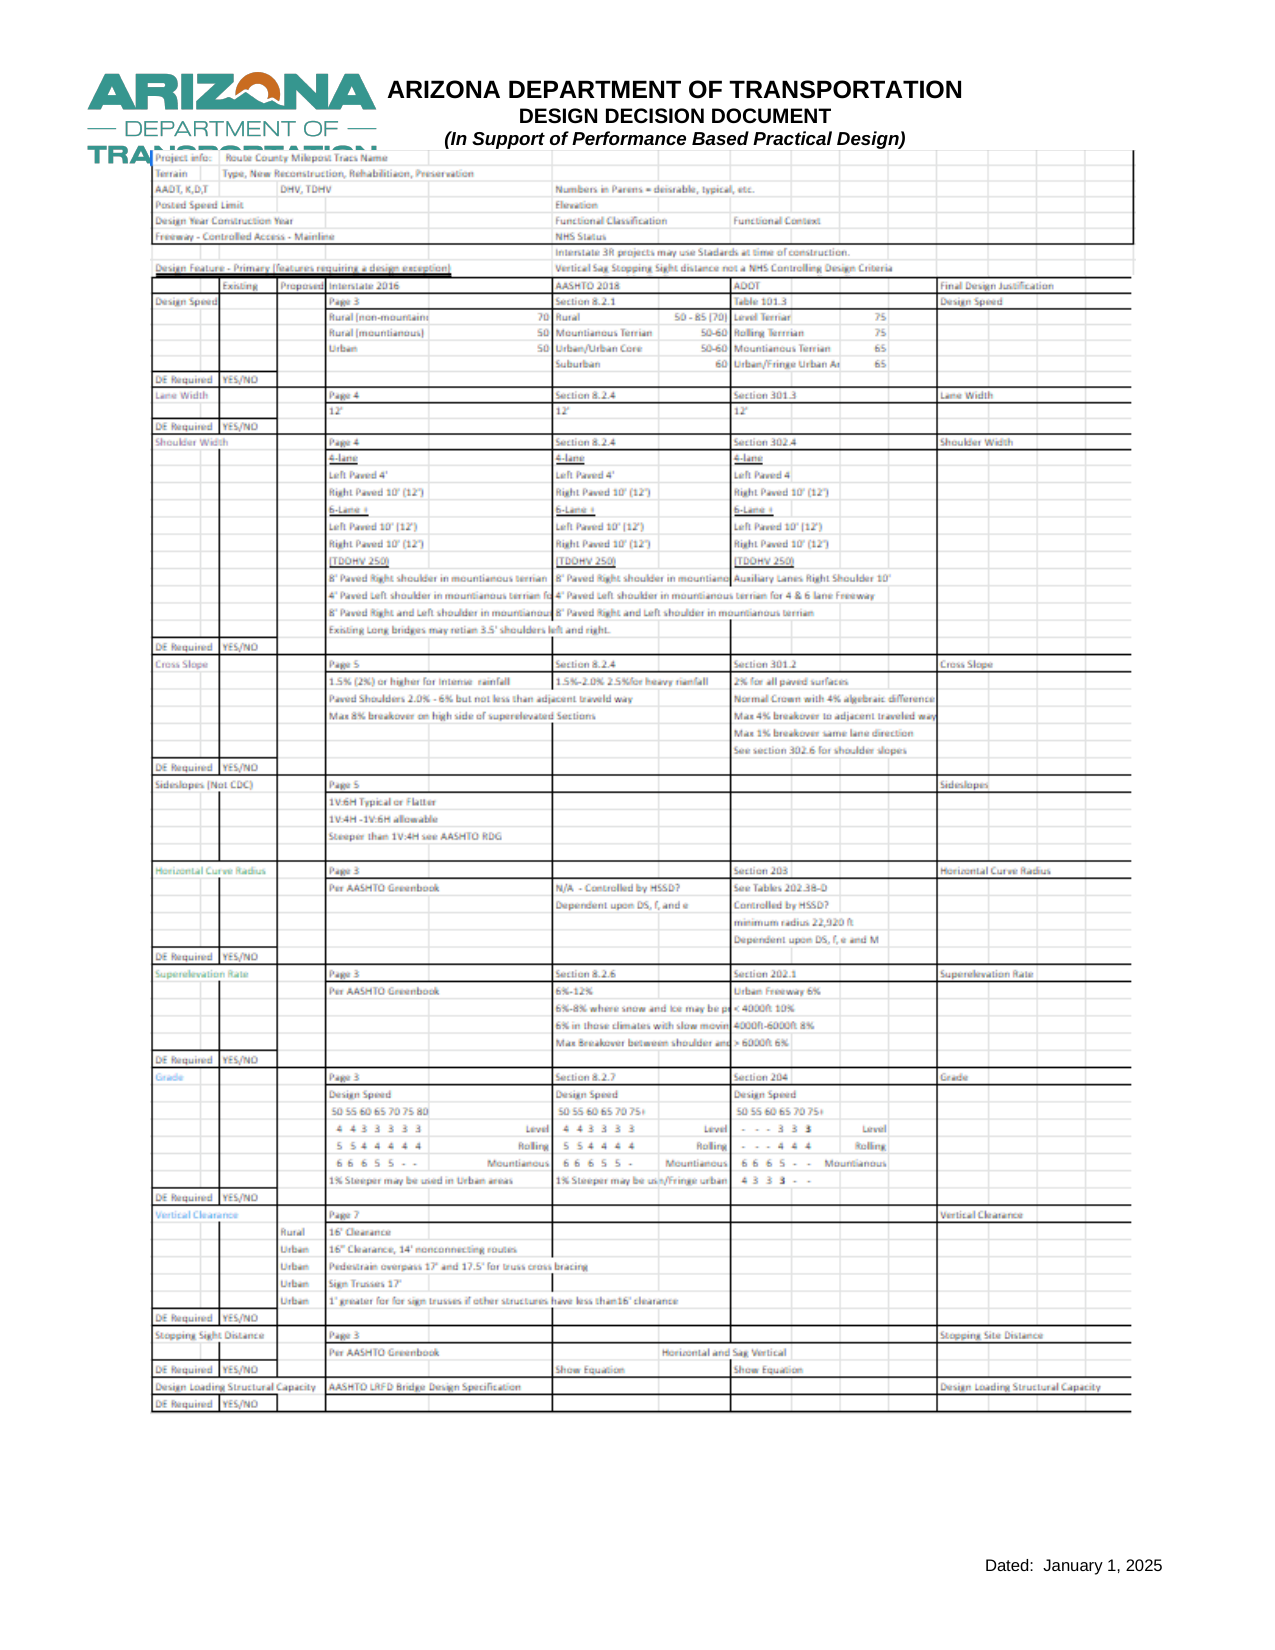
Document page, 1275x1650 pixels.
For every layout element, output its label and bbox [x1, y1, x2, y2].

picture [67, 53, 1136, 1422]
